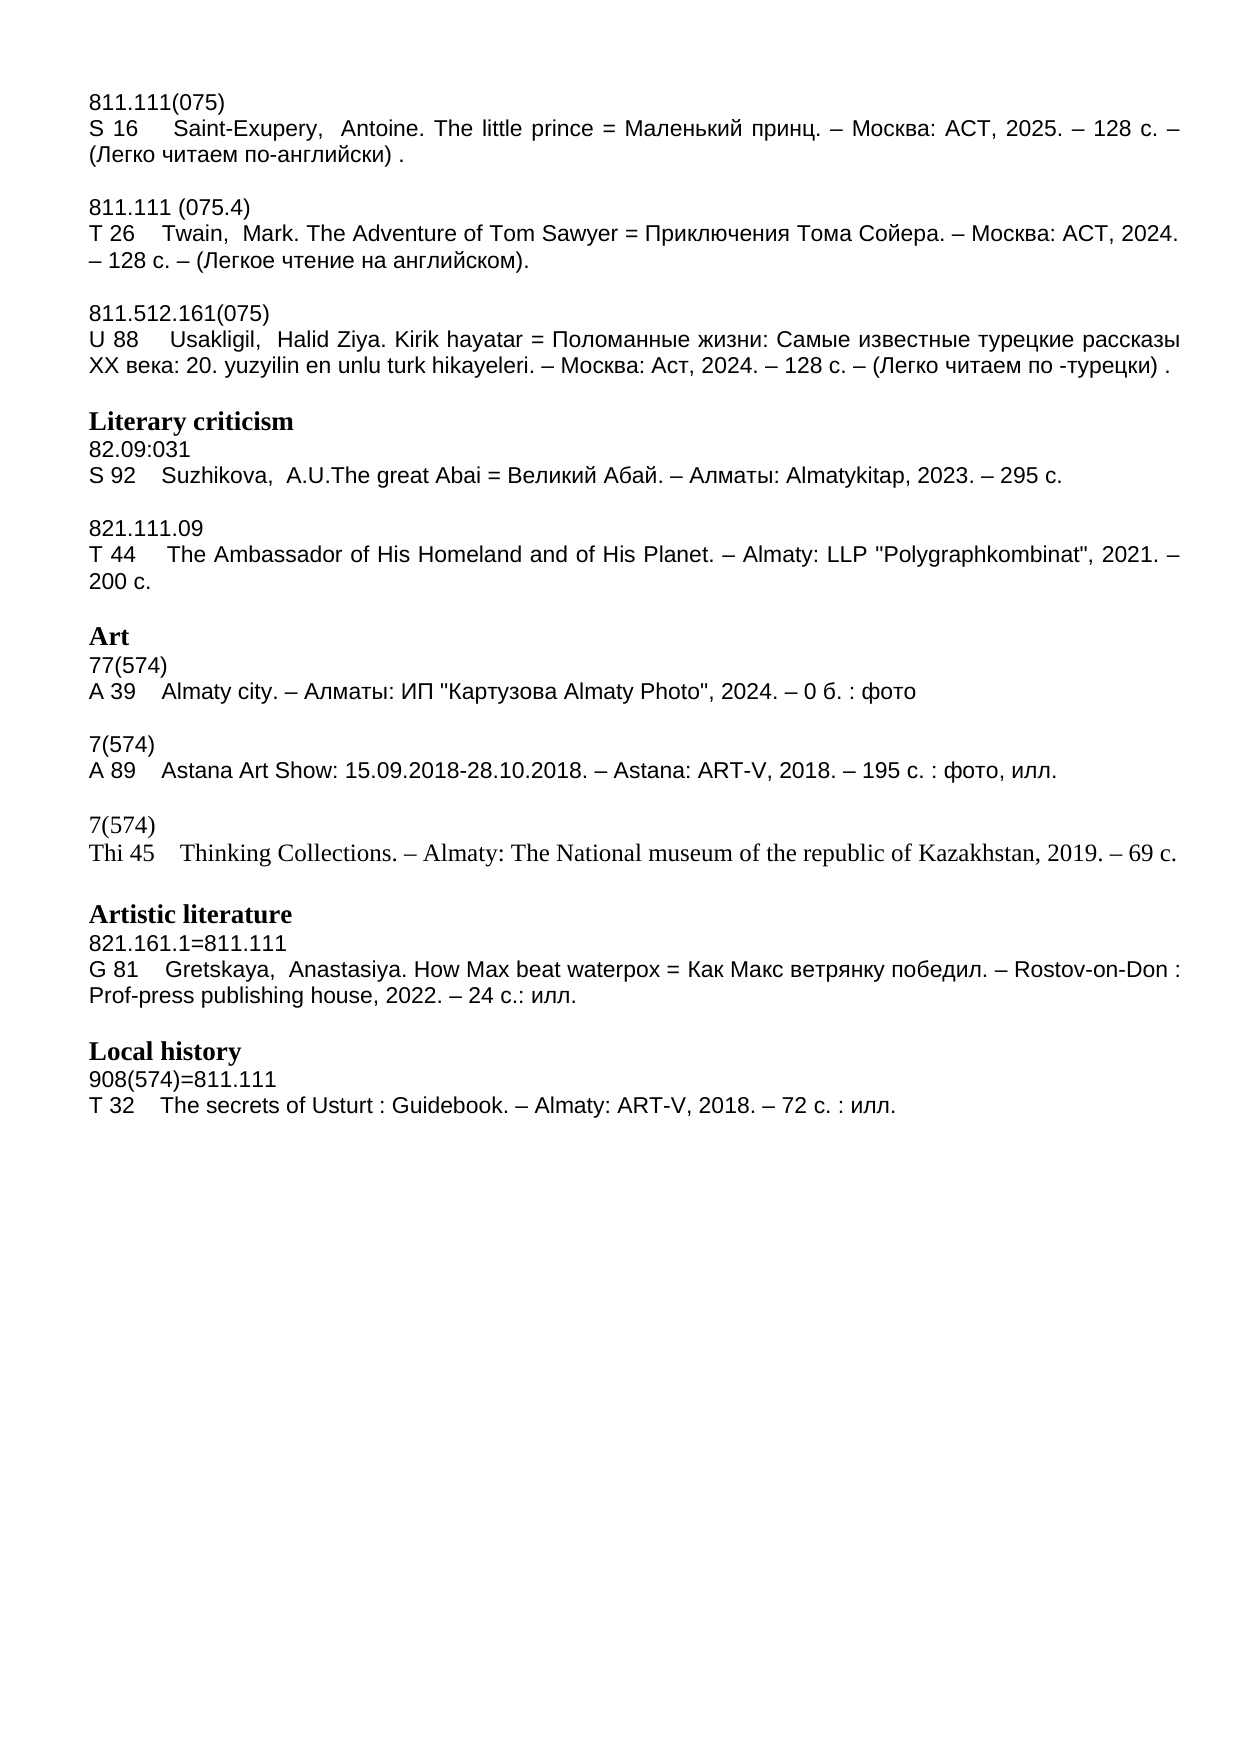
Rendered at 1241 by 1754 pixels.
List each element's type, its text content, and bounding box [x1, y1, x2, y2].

text Thi 45 Thinking Collections. – Almaty: The National museum of the republic of Kazakhstan, 2019. – 69 с. [89, 838, 1181, 867]
text 811.512.161(075) [89, 299, 1181, 326]
text Local history [89, 1035, 1181, 1066]
text 82.09:031 [89, 436, 1181, 462]
text 821.161.1=811.111 [89, 929, 1181, 956]
text Art [89, 621, 1181, 652]
text T 32 The secrets of Usturt : Guidebook. – Almaty: ART-V, 2018. – 72 с. : илл. [89, 1092, 1181, 1119]
text G 81 Gretskaya, Anastasiya. How Max beat waterpox = Как Макс ветрянку победил. – Rostov-on-Don : Prof-press publishing house, 2022. – 24 с.: илл. [89, 956, 1181, 1009]
text U 88 Usakligil, Halid Ziya. Kirik hayatar = Поломанные жизни: Самые известные турецкие рассказы ХХ века: 20. yuzyilin en unlu turk hikayeleri. – Москва: Аст, 2024. – 128 с. – (Легко читаем по -турецки) . [89, 326, 1181, 378]
text S 92 Suzhikova, A.U.The great Abai = Великий Абай. – Алматы: Almatykіtap, 2023. – 295 с. [89, 462, 1181, 489]
text S 16 Saint-Exupery, Antoine. The little prince = Маленький принц. – Москва: АСТ, 2025. – 128 с. – (Легко читаем по-английски) . [89, 115, 1181, 168]
text Literary criticism [89, 405, 1181, 436]
text A 89 Astana Art Show: 15.09.2018-28.10.2018. – Astana: ART-V, 2018. – 195 с. : фото, илл. [89, 757, 1181, 783]
text 811.111(075) [89, 89, 1181, 115]
text 811.111 (075.4) [89, 194, 1181, 220]
text Artistic literature [89, 898, 1181, 929]
text Т 26 Twain, Mark. The Adventure of Tom Sawyer = Приключения Тома Сойера. – Москва: АСТ, 2024. – 128 с. – (Легкое чтение на английском). [89, 220, 1181, 273]
text 7(574) [89, 731, 1181, 757]
text 7(574) [89, 810, 1181, 838]
text 908(574)=811.111 [89, 1066, 1181, 1092]
text T 44 The Ambassador of His Homeland and of His Planet. – Almaty: LLP "Polygraphkombinat", 2021. – 200 с. [89, 541, 1181, 594]
text 77(574) [89, 652, 1181, 678]
text 821.111.09 [89, 515, 1181, 541]
text A 39 Almaty city. – Алматы: ИП "Картузова Almaty Photo", 2024. – 0 б. : фото [89, 678, 1181, 704]
